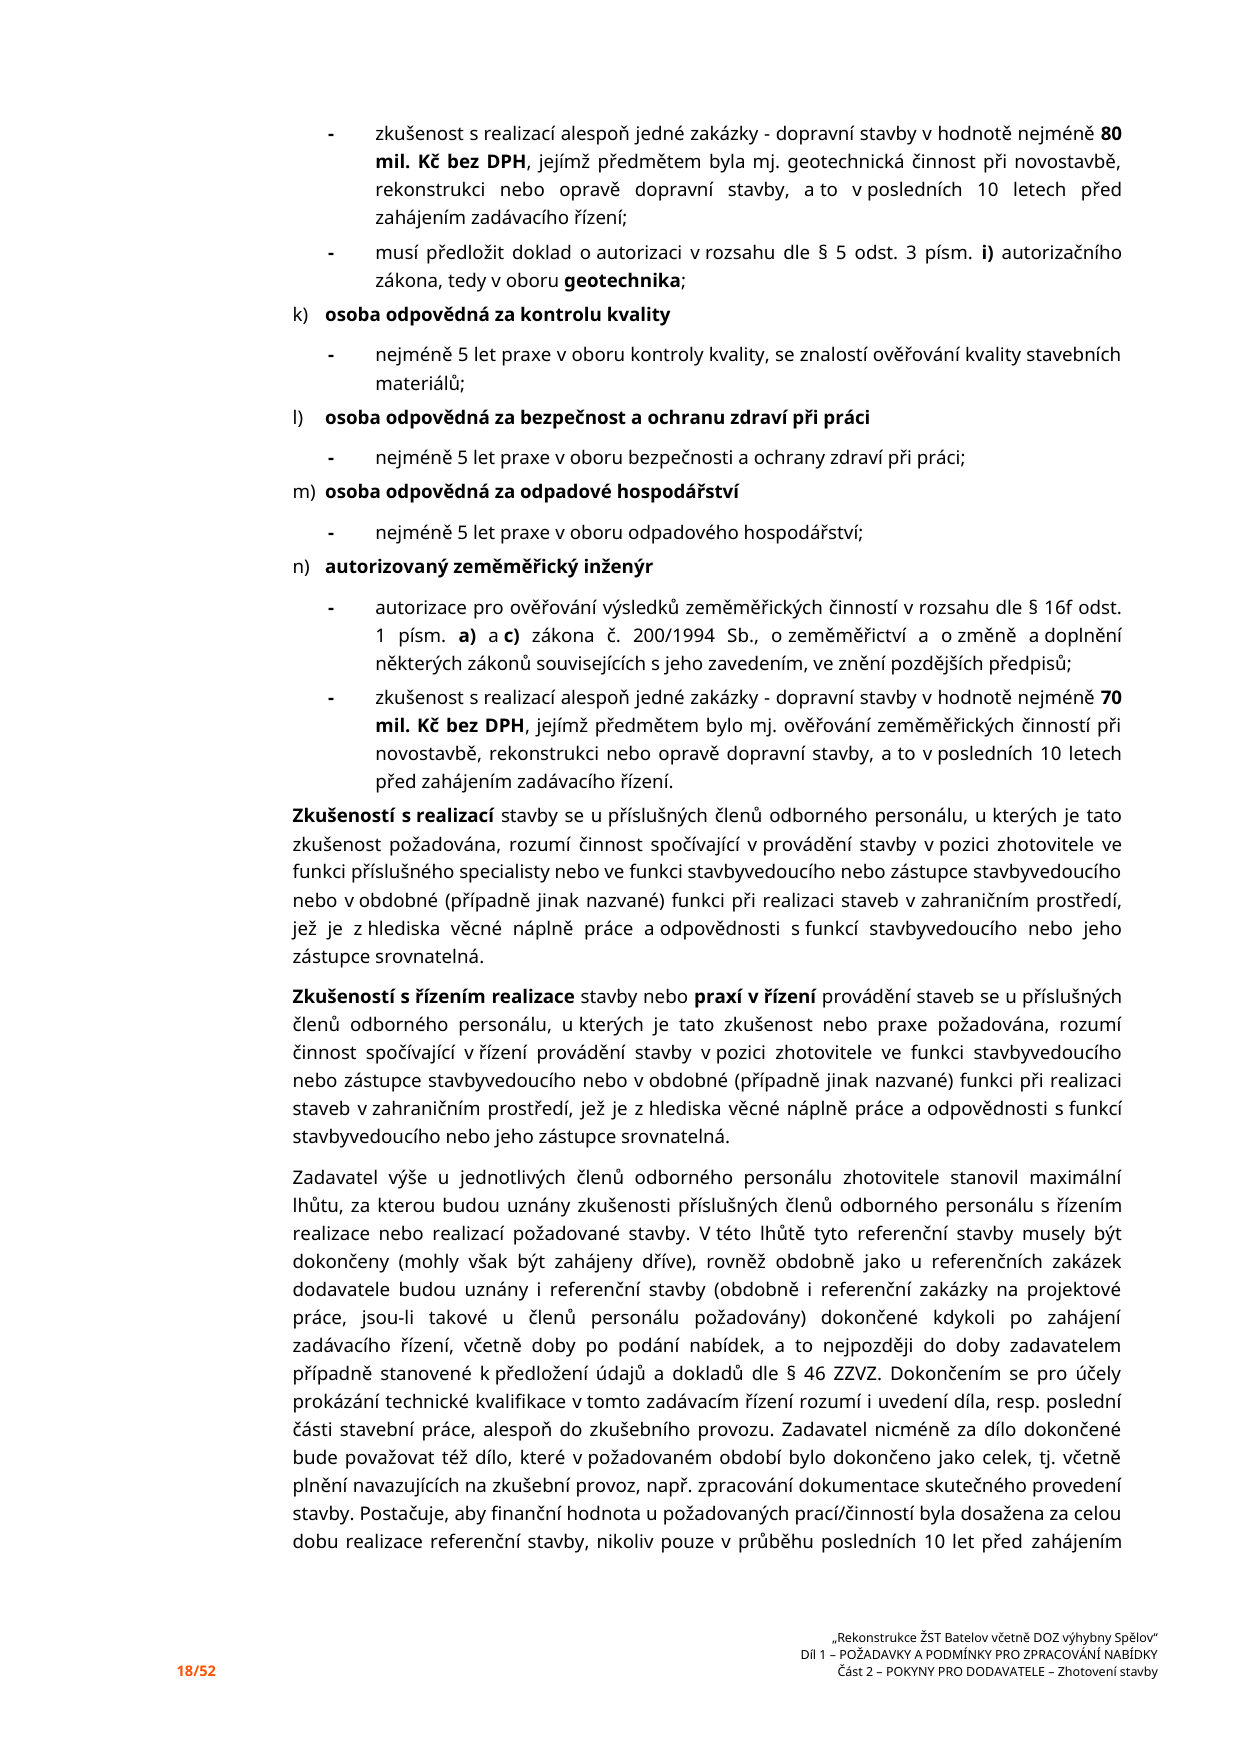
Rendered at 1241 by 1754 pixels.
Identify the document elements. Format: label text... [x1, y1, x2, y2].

text Zkušeností s řízením realizace stavby nebo praxí v řízení provádění staveb se u příslušných členů odborného personálu, u kterých je tato zkušenost nebo praxe požadována, rozumí činnost spočívající v řízení provádění stavby v pozici zhotovitele ve funkci stavbyvedoucího nebo zástupce stavbyvedoucího nebo v obdobné (případně jinak nazvané) funkci při realizaci staveb v zahraničním prostředí, jež je z hlediska věcné náplně práce a odpovědnosti s funkcí stavbyvedoucího nebo jeho zástupce srovnatelná. [292, 983, 1122, 1149]
text Zkušeností s realizací stavby se u příslušných členů odborného personálu, u kterých je tato zkušenost požadována, rozumí činnost spočívající v provádění stavby v pozici zhotovitele ve funkci příslušného specialisty nebo ve funkci stavbyvedoucího nebo zástupce stavbyvedoucího nebo v obdobné (případně jinak nazvané) funkci při realizaci staveb v zahraničním prostředí, jež je z hlediska věcné náplně práce a odpovědnosti s funkcí stavbyvedoucího nebo jeho zástupce srovnatelná. [292, 803, 1122, 968]
text osoba odpovědná za bezpečnost a ochranu zdraví při práci [292, 404, 1122, 429]
text nejméně 5 let praxe v oboru odpadového hospodářství; [328, 519, 1122, 545]
text autorizace pro ověřování výsledků zeměměřických činností v rozsahu dle § 16f odst. 1 písm. a) a c) zákona č. 200/1994 Sb., o zeměměřictví a o změně a doplnění některých zákonů souvisejících s jeho zavedením, ve znění pozdějších předpisů; [328, 594, 1122, 676]
text osoba odpovědná za kontrolu kvality [292, 301, 1122, 327]
text autorizovaný zeměměřický inženýr [292, 554, 1122, 579]
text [292, 1164, 1122, 1554]
text nejméně 5 let praxe v oboru bezpečnosti a ochrany zdraví při práci; [328, 444, 1122, 470]
text osoba odpovědná za odpadové hospodářství [292, 479, 1122, 504]
text zkušenost s realizací alespoň jedné zakázky - dopravní stavby v hodnotě nejméně 70 mil. Kč bez DPH, jejímž předmětem bylo mj. ověřování zeměměřických činností při novostavbě, rekonstrukci nebo opravě dopravní stavby, a to v posledních 10 letech před zahájením zadávacího řízení. [328, 684, 1122, 794]
text musí předložit doklad o autorizaci v rozsahu dle § 5 odst. 3 písm. i) autorizačního zákona, tedy v oboru geotechnika; [328, 239, 1122, 292]
text nejméně 5 let praxe v oboru kontroly kvality, se znalostí ověřování kvality stavebních materiálů; [328, 342, 1122, 395]
text zkušenost s realizací alespoň jedné zakázky - dopravní stavby v hodnotě nejméně 80 mil. Kč bez DPH, jejímž předmětem byla mj. geotechnická činnost při novostavbě, rekonstrukci nebo opravě dopravní stavby, a to v posledních 10 letech před zahájením zadávacího řízení; [328, 121, 1122, 230]
